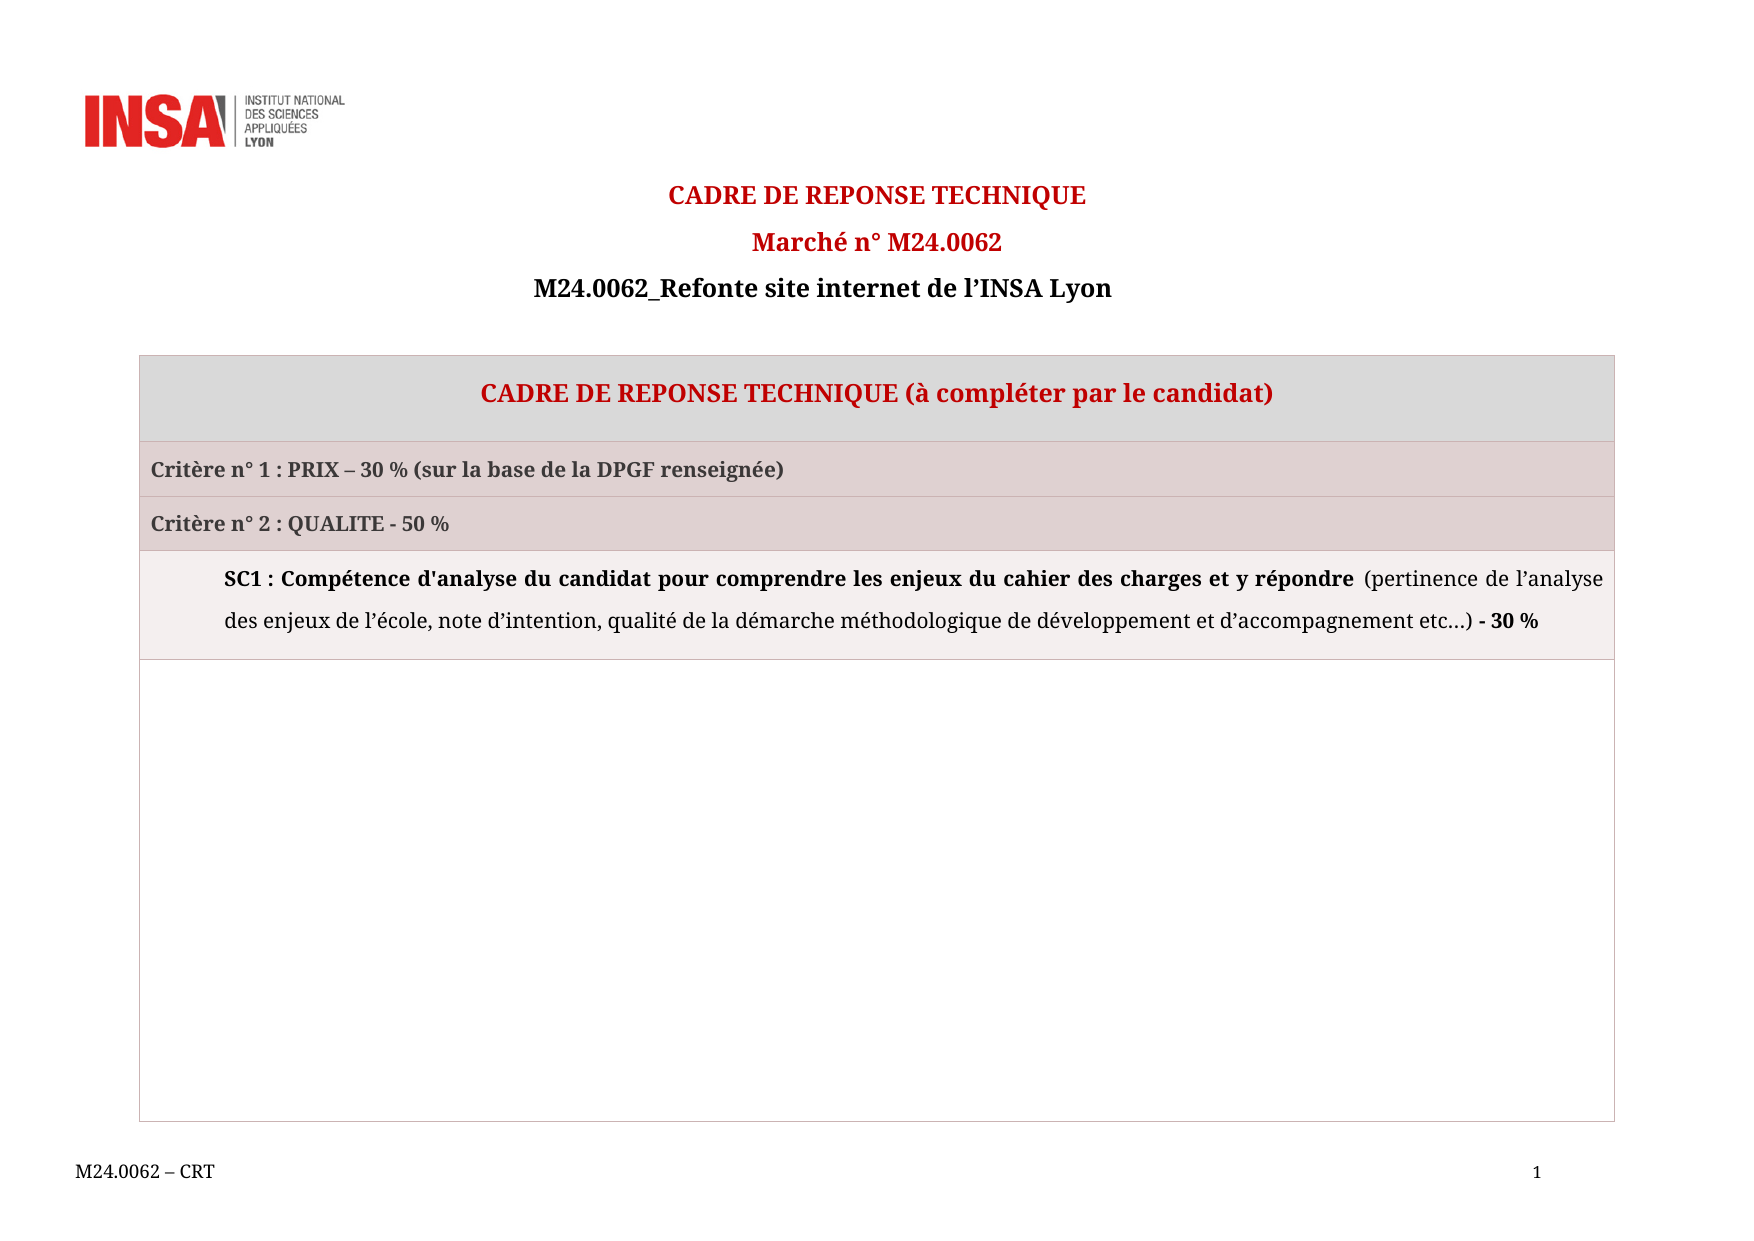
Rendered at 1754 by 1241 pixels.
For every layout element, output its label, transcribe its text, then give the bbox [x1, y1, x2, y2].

table_cell [140, 660, 1614, 1121]
table_cell SC1 : Compétence d'analyse du candidat pour comprendre les enjeux du cahier des charges et y répondre (pertinence de l’analyse des enjeux de l’école, note d’intention, qualité de la démarche méthodologique de développement et d’accompagnement etc…) - 30 % [140, 551, 1614, 659]
table_header CADRE DE REPONSE TECHNIQUE (à compléter par le candidat) [140, 356, 1614, 441]
table_cell Critère n° 1 : PRIX – 30 % (sur la base de la DPGF renseignée) [140, 442, 1614, 496]
table_cell Critère n° 2 : QUALITE - 50 % [140, 497, 1614, 550]
picture [75, 74, 351, 165]
